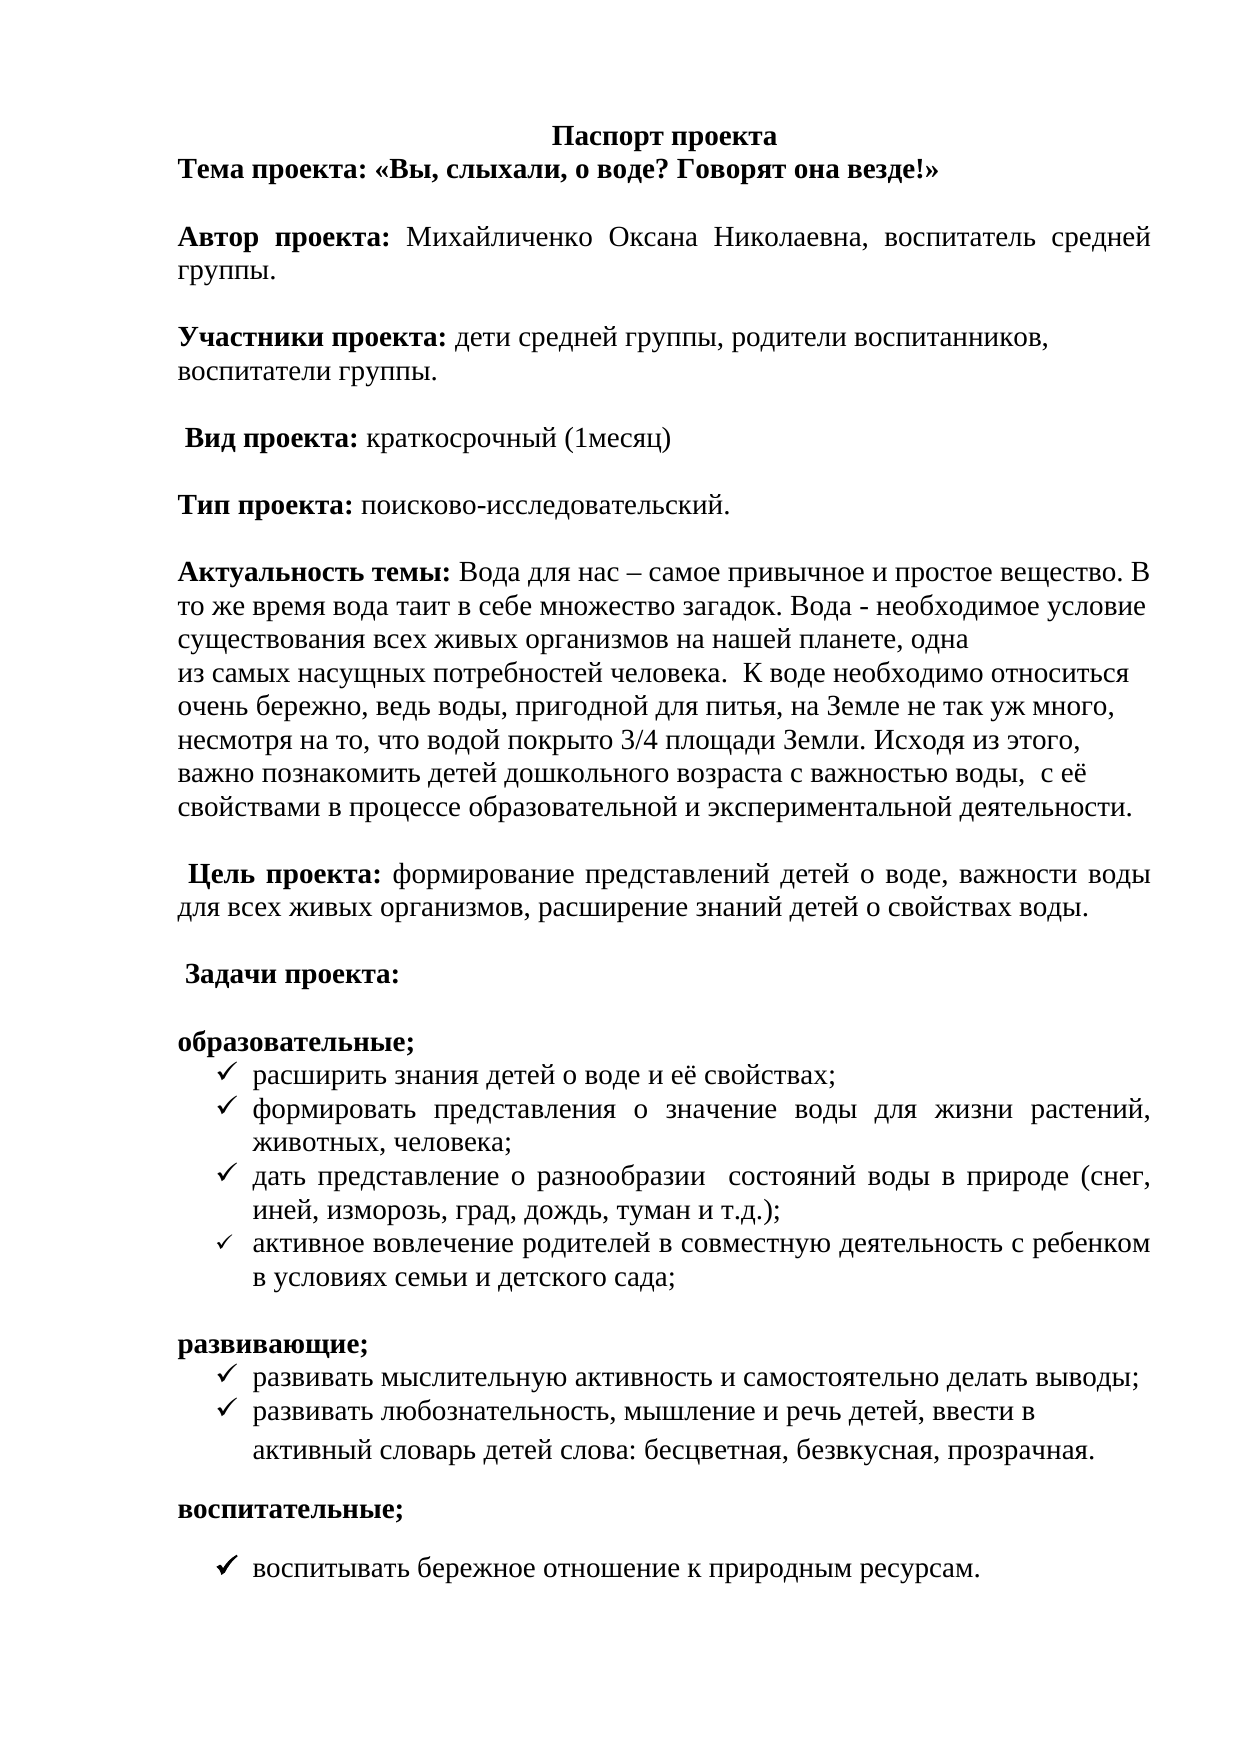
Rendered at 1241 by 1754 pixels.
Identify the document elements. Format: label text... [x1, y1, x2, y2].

text образовательные; [177, 1024, 1152, 1057]
text воспитательные; [177, 1491, 1152, 1525]
list воспитывать бережное отношение к природным ресурсам. [215, 1551, 1152, 1584]
text Автор проекта: Михайличенко Оксана Николаевна, воспитатель средней группы. [177, 219, 1152, 286]
list развивать мыслительную активность и самостоятельно делать выводы; [215, 1359, 1152, 1393]
text Паспорт проекта [177, 118, 1152, 152]
list дать представление о разнообразии состояний воды в природе (снег, иней, изморозь, град, дождь, туман и т.д.); [215, 1158, 1152, 1225]
text Задачи проекта: [177, 957, 1152, 990]
list формировать представления о значение воды для жизни растений, животных, человека; [215, 1091, 1152, 1158]
text Вид проекта: краткосрочный (1месяц) [177, 420, 1152, 453]
text Цель проекта: формирование представлений детей о воде, важности воды для всех живых организмов, расширение знаний детей о свойствах воды. [177, 856, 1152, 923]
text Участники проекта: дети средней группы, родители воспитанников, воспитатели группы. [177, 319, 1152, 386]
text Тип проекта: поисково-исследовательский. [177, 487, 1152, 521]
text Тема проекта: «Вы, слыхали, о воде? Говорят она везде!» [177, 152, 1152, 185]
list развивать любознательность, мышление и речь детей, ввести в активный словарь детей слова: бесцветная, безвкусная, прозрачная. [215, 1393, 1152, 1465]
list расширить знания детей о воде и её свойствах; [215, 1057, 1152, 1091]
list активное вовлечение родителей в совместную деятельность с ребенком в условиях семьи и детского сада; [215, 1225, 1152, 1292]
text Актуальность темы: Вода для нас – самое привычное и простое вещество. В то же время вода таит в себе множество загадок. Вода - необходимое условие существования всех живых организмов на нашей планете, одна из самых насущных потребностей человека. К воде необходимо относиться очень бережно, ведь воды, пригодной для питья, на Земле не так уж много, несмотря на то, что водой покрыто 3/4 площади Земли. Исходя из этого, важно познакомить детей дошкольного возраста с важностью воды, с её свойствами в процессе образовательной и экспериментальной деятельности. [177, 554, 1152, 822]
text развивающие; [177, 1326, 1152, 1359]
